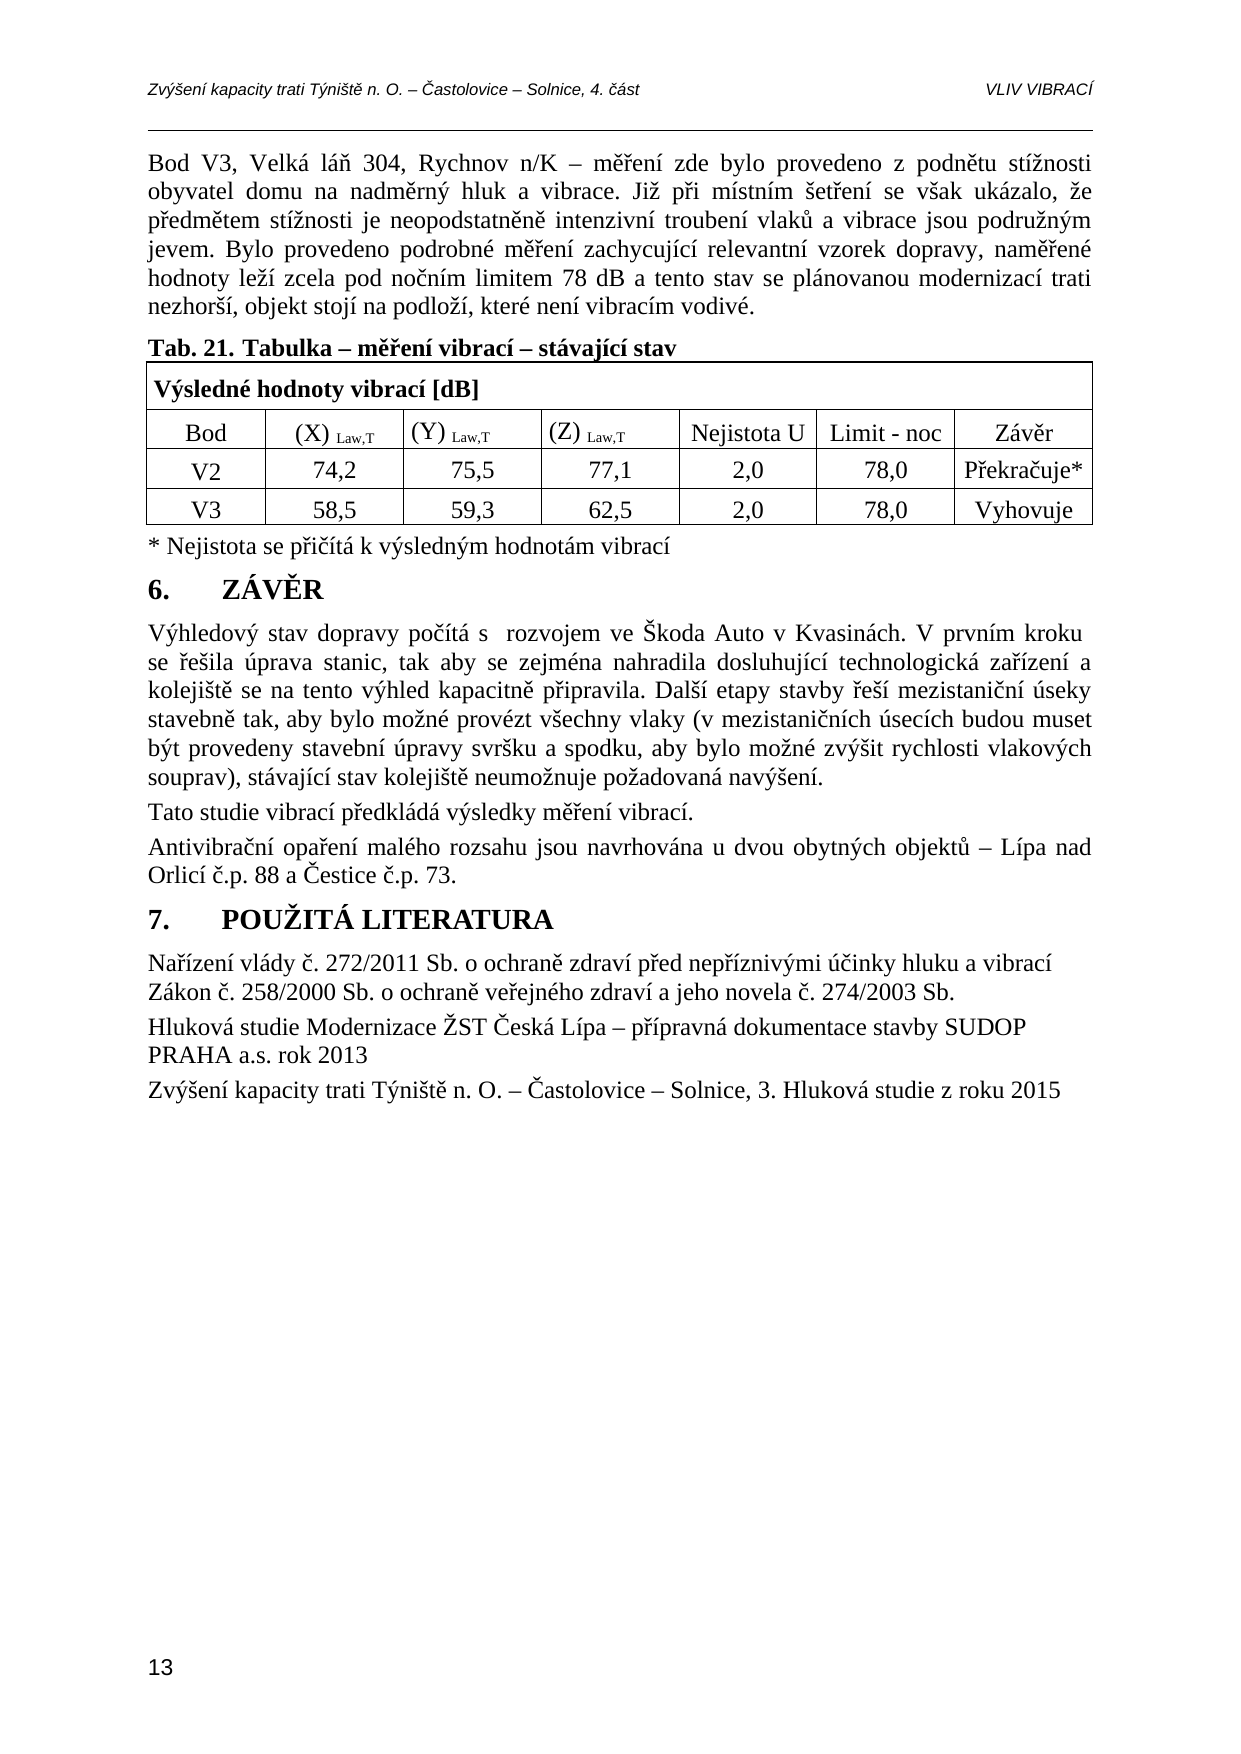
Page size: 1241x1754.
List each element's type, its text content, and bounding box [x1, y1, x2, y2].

table_cell Vyhovuje [955, 489, 1092, 523]
table_cell 78,0 [817, 489, 954, 523]
table_cell 75,5 [404, 449, 541, 487]
table_cell Nejistota U [680, 410, 816, 448]
list Hluková studie Modernizace ŽST Česká Lípa – přípravná dokumentace stavby SUDOP PRAHA a.s. rok 2013 [148, 1012, 1093, 1069]
table_cell V3 [147, 489, 265, 523]
table_cell Limit - noc [817, 410, 954, 448]
table_cell 59,3 [404, 489, 541, 523]
text * Nejistota se přičítá k výsledným hodnotám vibrací [148, 531, 1093, 559]
subtitle POUŽITÁ LITERATURA [148, 902, 1093, 935]
table_cell 78,0 [817, 449, 954, 487]
list Zvýšení kapacity trati Týniště n. O. – Častolovice – Solnice, 3. Hluková studie z roku 2015 [148, 1075, 1093, 1104]
table_cell Bod [147, 410, 265, 448]
text Bod V3, Velká láň 304, Rychnov n/K – měření zde bylo provedeno z podnětu stížnosti obyvatel domu na nadměrný hluk a vibrace. Již při místním šetření se však ukázalo, že předmětem stížnosti je neopodstatněně intenzivní troubení vlaků a vibrace jsou podružným jevem. Bylo provedeno podrobné měření zachycující relevantní vzorek dopravy, naměřené hodnoty leží zcela pod nočním limitem 78 dB a tento stav se plánovanou modernizací trati nezhorší, objekt stojí na podloží, které není vibracím vodivé. [148, 148, 1093, 320]
table_cell Závěr [955, 410, 1092, 448]
table_cell (Y) Law,T [404, 410, 541, 448]
table_cell 2,0 [680, 449, 816, 487]
table_cell 2,0 [680, 489, 816, 523]
text Antivibrační opaření malého rozsahu jsou navrhována u dvou obytných objektů – Lípa nad Orlicí č.p. 88 a Čestice č.p. 73. [148, 832, 1093, 889]
table_cell 77,1 [542, 449, 679, 487]
table_header Výsledné hodnoty vibrací [dB] [147, 363, 1092, 409]
table_cell 58,5 [266, 489, 403, 523]
text Výhledový stav dopravy počítá s rozvojem ve Škoda Auto v Kvasinách. V prvním kroku se řešila úprava stanic, tak aby se zejména nahradila dosluhující technologická zařízení a kolejiště se na tento výhled kapacitně připravila. Další etapy stavby řeší mezistaniční úseky stavebně tak, aby bylo možné provézt všechny vlaky (v mezistaničních úsecích budou muset být provedeny stavební úpravy svršku a spodku, aby bylo možné zvýšit rychlosti vlakových souprav), stávající stav kolejiště neumožnuje požadovaná navýšení. [148, 618, 1093, 791]
table_cell 74,2 [266, 449, 403, 487]
text Tabulka – měření vibrací – stávající stav [148, 333, 1093, 361]
text Tato studie vibrací předkládá výsledky měření vibrací. [148, 797, 1093, 826]
table_cell (Z) Law,T [542, 410, 679, 448]
table_cell (X) Law,T [266, 410, 403, 448]
table_cell Překračuje* [955, 449, 1092, 487]
text Zákon č. 258/2000 Sb. o ochraně veřejného zdraví a jeho novela č. 274/2003 Sb. [148, 977, 1093, 1005]
table_cell V2 [147, 449, 265, 487]
text Nařízení vlády č. 272/2011 Sb. o ochraně zdraví před nepříznivými účinky hluku a vibrací [148, 948, 1093, 977]
table_cell 62,5 [542, 489, 679, 523]
subtitle ZÁVĚR [148, 572, 1093, 606]
